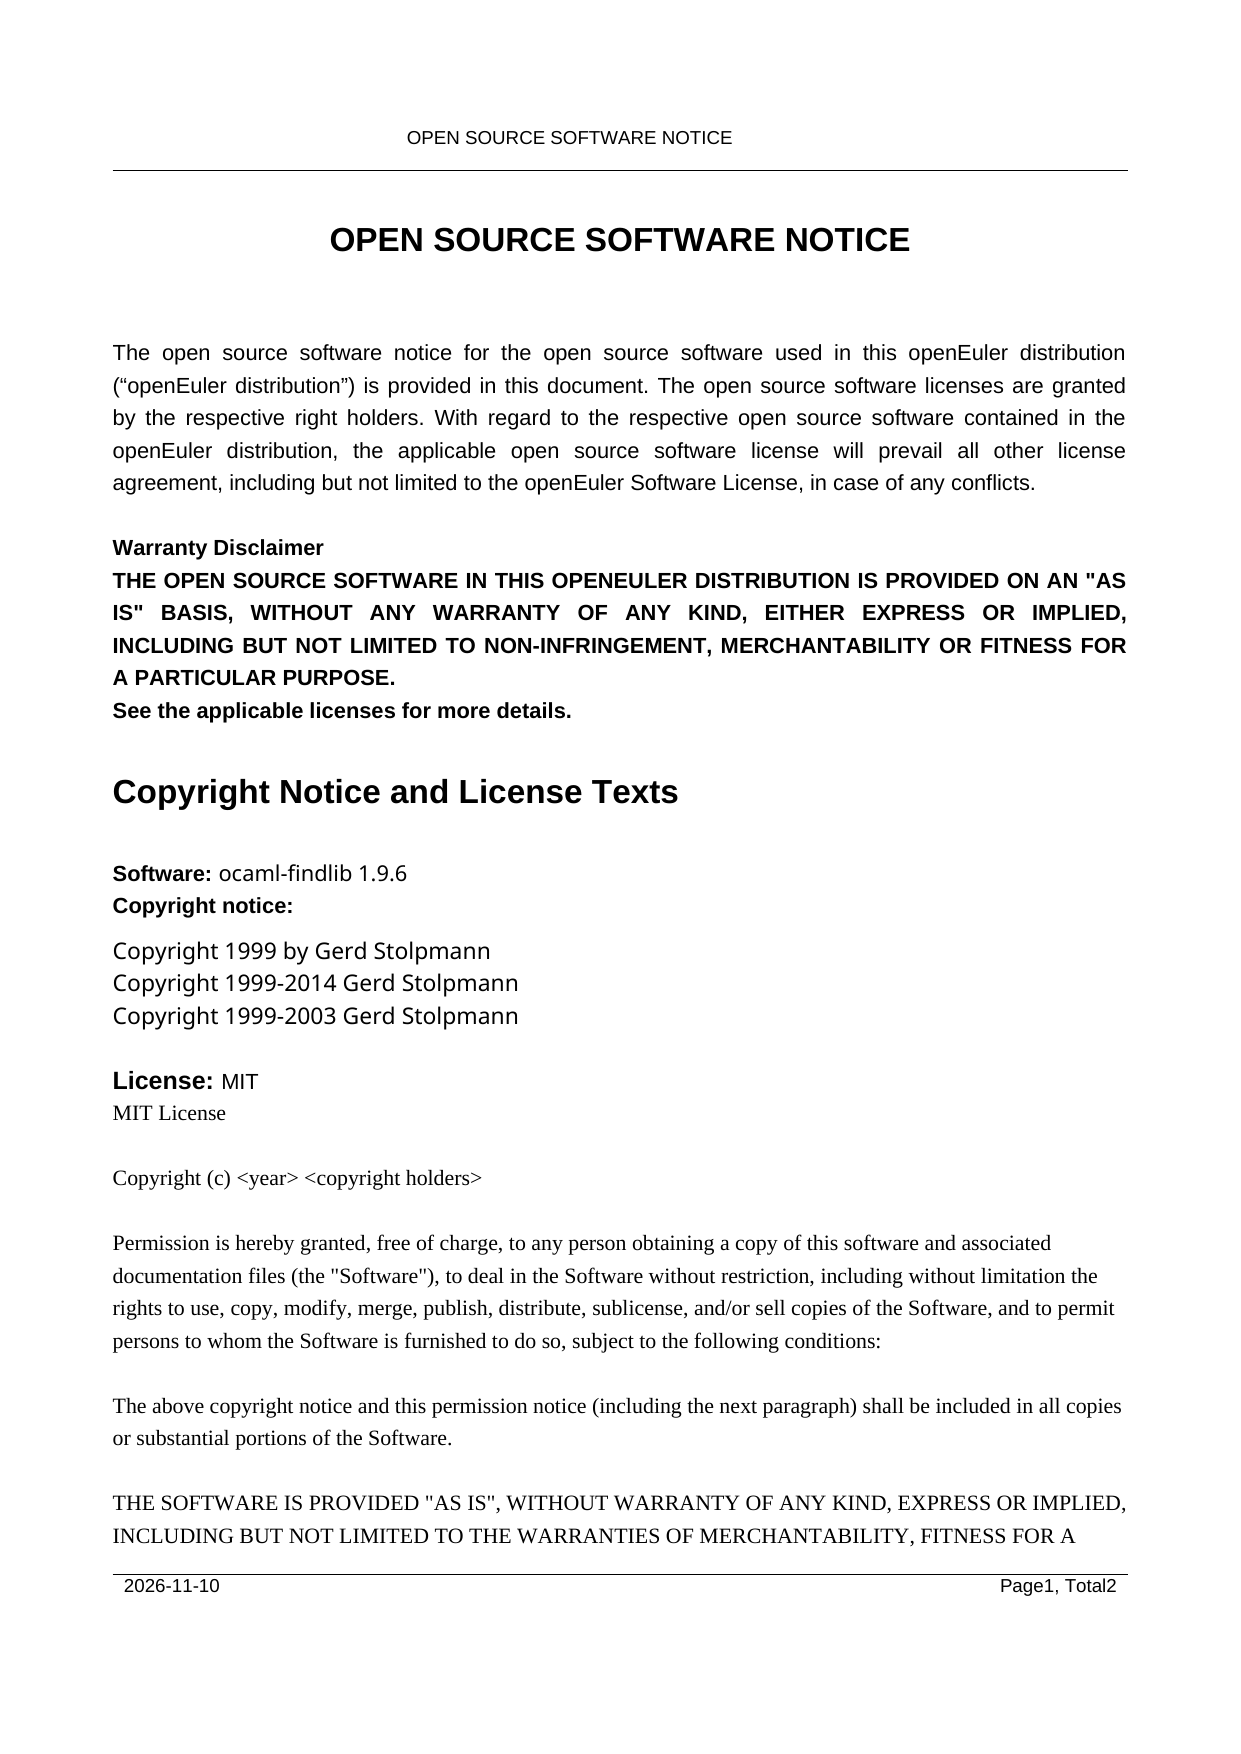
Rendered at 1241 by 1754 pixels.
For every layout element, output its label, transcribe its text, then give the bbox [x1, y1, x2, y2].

title Software: ocaml-findlib 1.9.6 [112, 856, 1128, 889]
text Copyright 1999 by Gerd Stolpmann Copyright 1999-2014 Gerd Stolpmann Copyright 1999-2003 Gerd Stolpmann [112, 934, 1128, 1064]
text License: MIT [112, 1064, 1128, 1096]
text Copyright Notice and License Texts [112, 759, 1128, 824]
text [112, 1096, 1128, 1551]
text Warranty Disclaimer [112, 531, 1128, 564]
text THE OPEN SOURCE SOFTWARE IN THIS OPENEULER DISTRIBUTION IS PROVIDED ON AN "AS IS" BASIS, WITHOUT ANY WARRANTY OF ANY KIND, EITHER EXPRESS OR IMPLIED, INCLUDING BUT NOT LIMITED TO NON-INFRINGEMENT, MERCHANTABILITY OR FITNESS FOR A PARTICULAR PURPOSE. See the applicable licenses for more details. [112, 564, 1128, 726]
text OPEN SOURCE SOFTWARE NOTICE [112, 206, 1128, 271]
text The open source software notice for the open source software used in this openEuler distribution (“openEuler distribution”) is provided in this document. The open source software licenses are granted by the respective right holders. With regard to the respective open source software contained in the openEuler distribution, the applicable open source software license will prevail all other license agreement, including but not limited to the openEuler Software License, in case of any conflicts. [112, 336, 1128, 499]
text Copyright notice: [112, 889, 1128, 921]
